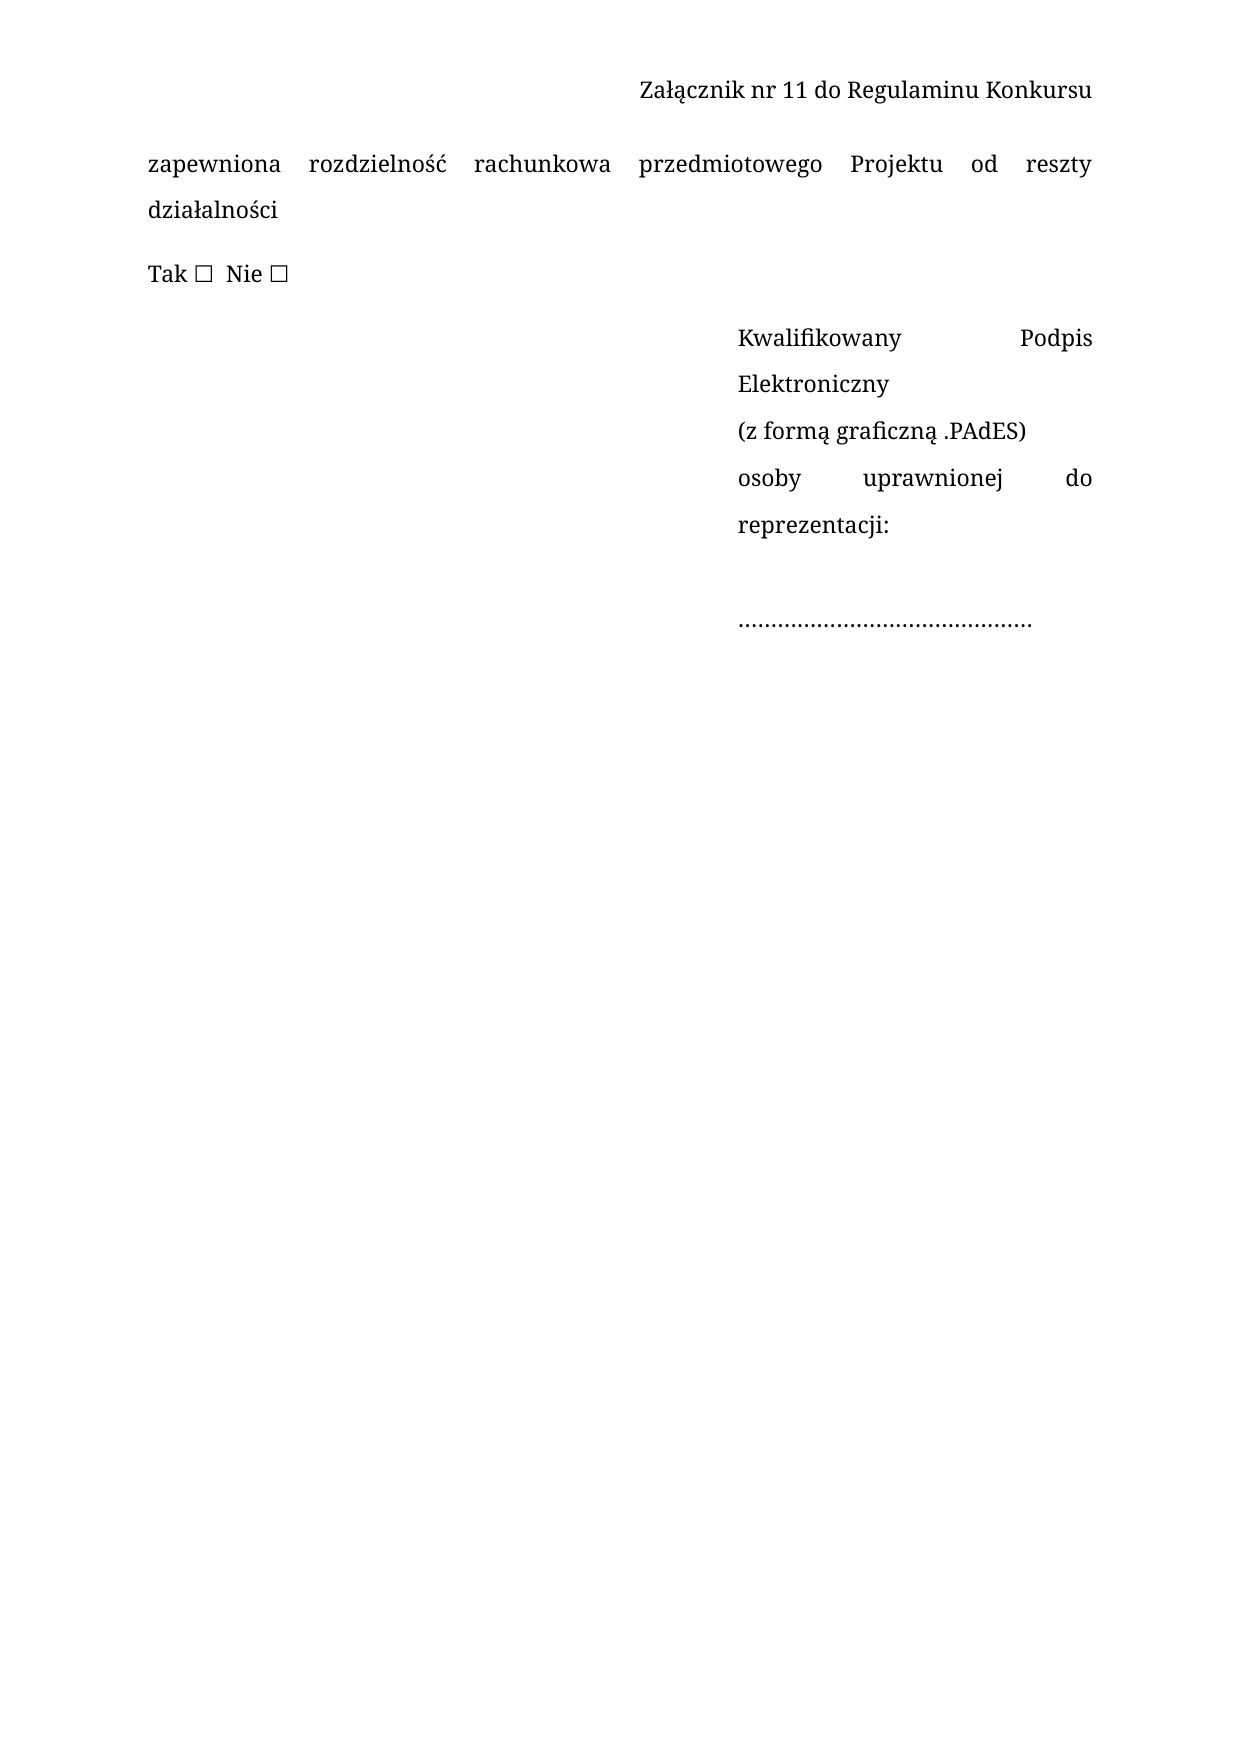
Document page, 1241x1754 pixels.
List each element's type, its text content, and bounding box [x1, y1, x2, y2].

text osoby uprawnionej do reprezentacji: [738, 462, 1093, 540]
text (z formą graficzną .PAdES) [738, 415, 1093, 447]
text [148, 148, 1093, 226]
text Kwalifikowany Podpis Elektroniczny [738, 322, 1093, 400]
text ……………………………………… [738, 603, 1093, 634]
text Tak ☐ Nie ☐ [148, 258, 1093, 289]
